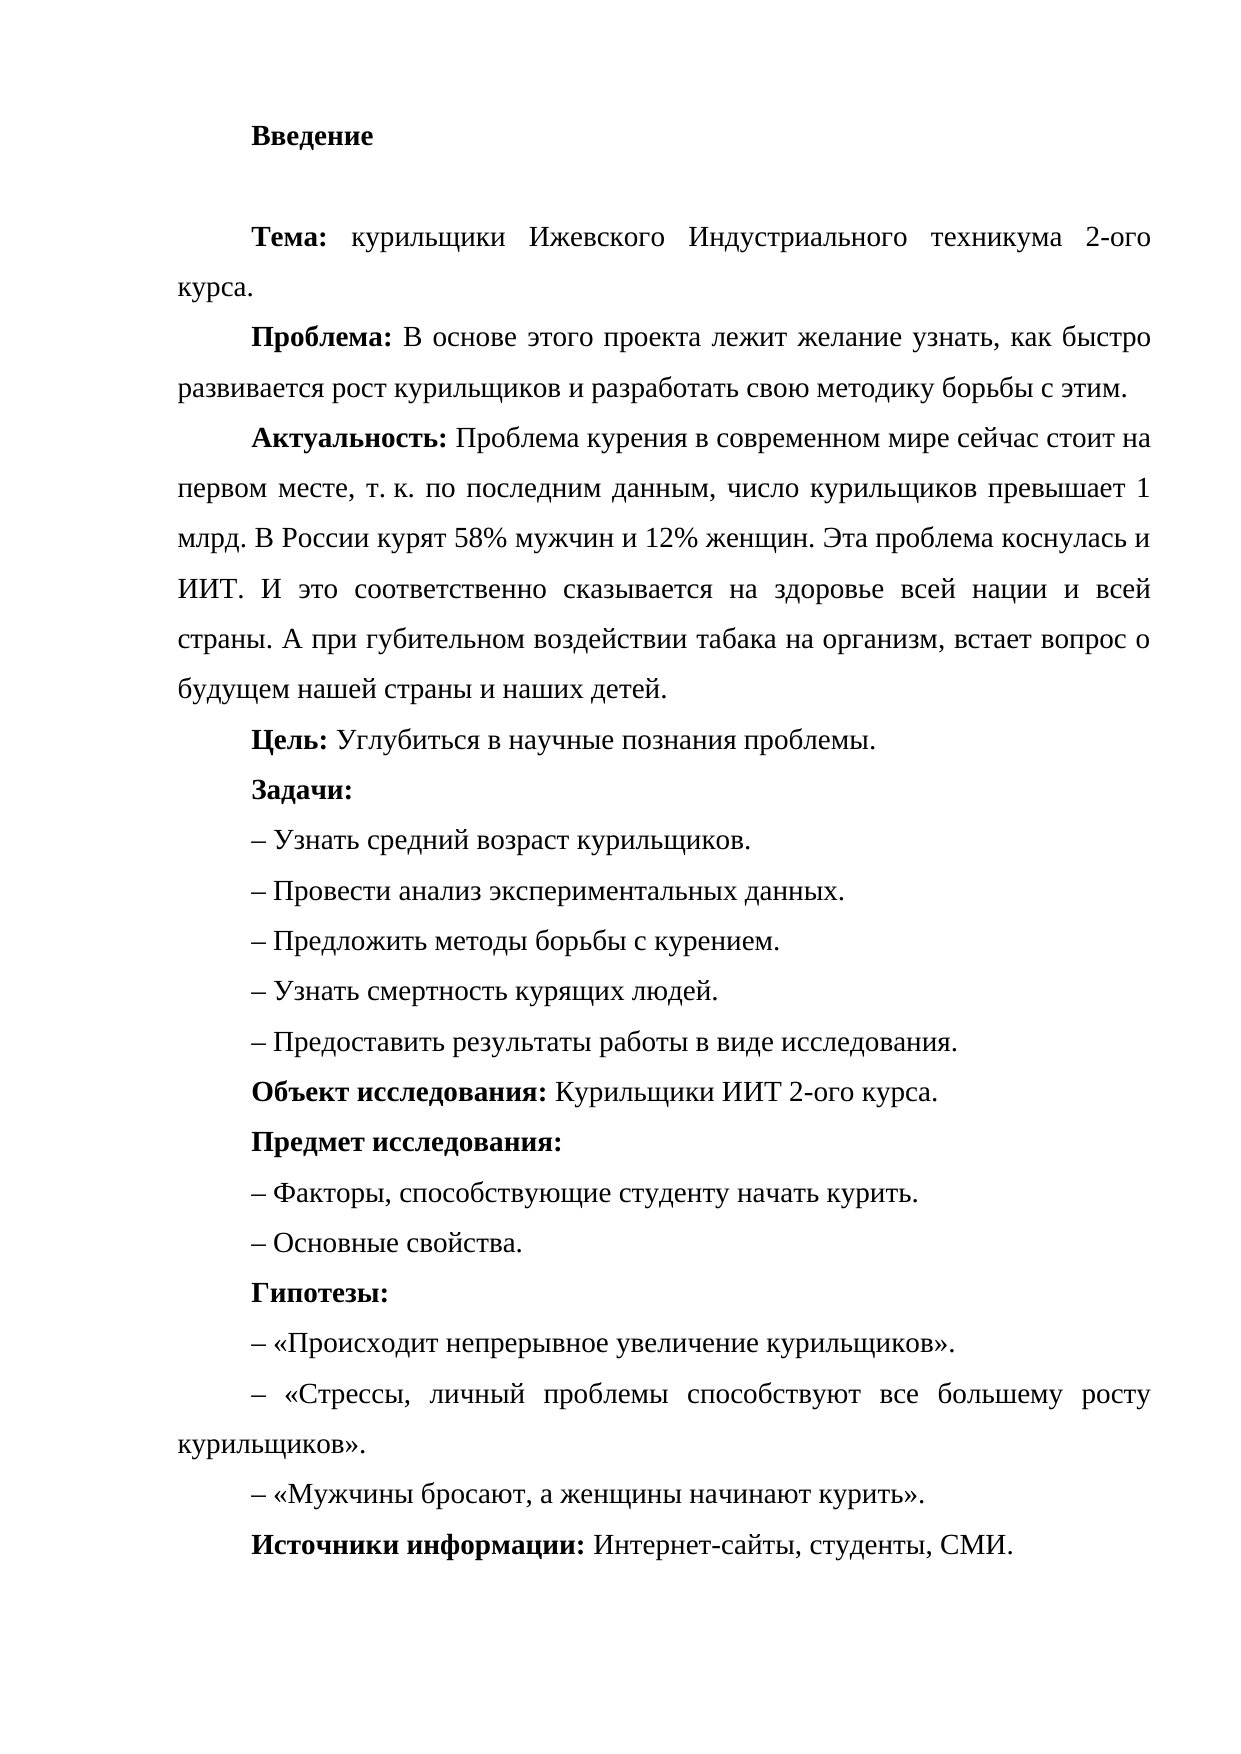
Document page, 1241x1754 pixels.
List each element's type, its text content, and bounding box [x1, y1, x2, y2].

text Проблема: В основе этого проекта лежит желание узнать, как быстро развивается рост курильщиков и разработать свою методику борьбы с этим. [177, 319, 1152, 403]
text Цель: Углубиться в научные познания проблемы. [177, 722, 1152, 755]
text Введение [177, 118, 1152, 152]
text Гипотезы: [177, 1275, 1152, 1309]
text Тема: курильщики Ижевского Индустриального техникума 2-ого курса. [177, 219, 1152, 303]
text Предмет исследования: [177, 1124, 1152, 1158]
text – «Стрессы, личный проблемы способствуют все большему росту курильщиков». [177, 1376, 1152, 1460]
text – Провести анализ экспериментальных данных. [177, 873, 1152, 906]
text Объект исследования: Курильщики ИИТ 2-ого курса. [177, 1074, 1152, 1108]
text – Предоставить результаты работы в виде исследования. [177, 1024, 1152, 1057]
text – «Мужчины бросают, а женщины начинают курить». [177, 1477, 1152, 1510]
text Актуальность: Проблема курения в современном мире сейчас стоит на первом месте, т. к. по последним данным, число курильщиков превышает 1 млрд. В России курят 58% мужчин и 12% женщин. Эта проблема коснулась и ИИТ. И это соответственно сказывается на здоровье всей нации и всей страны. А при губительном воздействии табака на организм, встает вопрос о будущем нашей страны и наших детей. [177, 420, 1152, 705]
text Задачи: [177, 772, 1152, 806]
text Источники информации: Интернет-сайты, студенты, СМИ. [177, 1527, 1152, 1560]
text – Основные свойства. [177, 1225, 1152, 1258]
text – Узнать смертность курящих людей. [177, 973, 1152, 1007]
text – Узнать средний возраст курильщиков. [177, 822, 1152, 856]
text – Предложить методы борьбы с курением. [177, 923, 1152, 957]
text – «Происходит непрерывное увеличение курильщиков». [177, 1326, 1152, 1359]
text – Факторы, способствующие студенту начать курить. [177, 1175, 1152, 1208]
